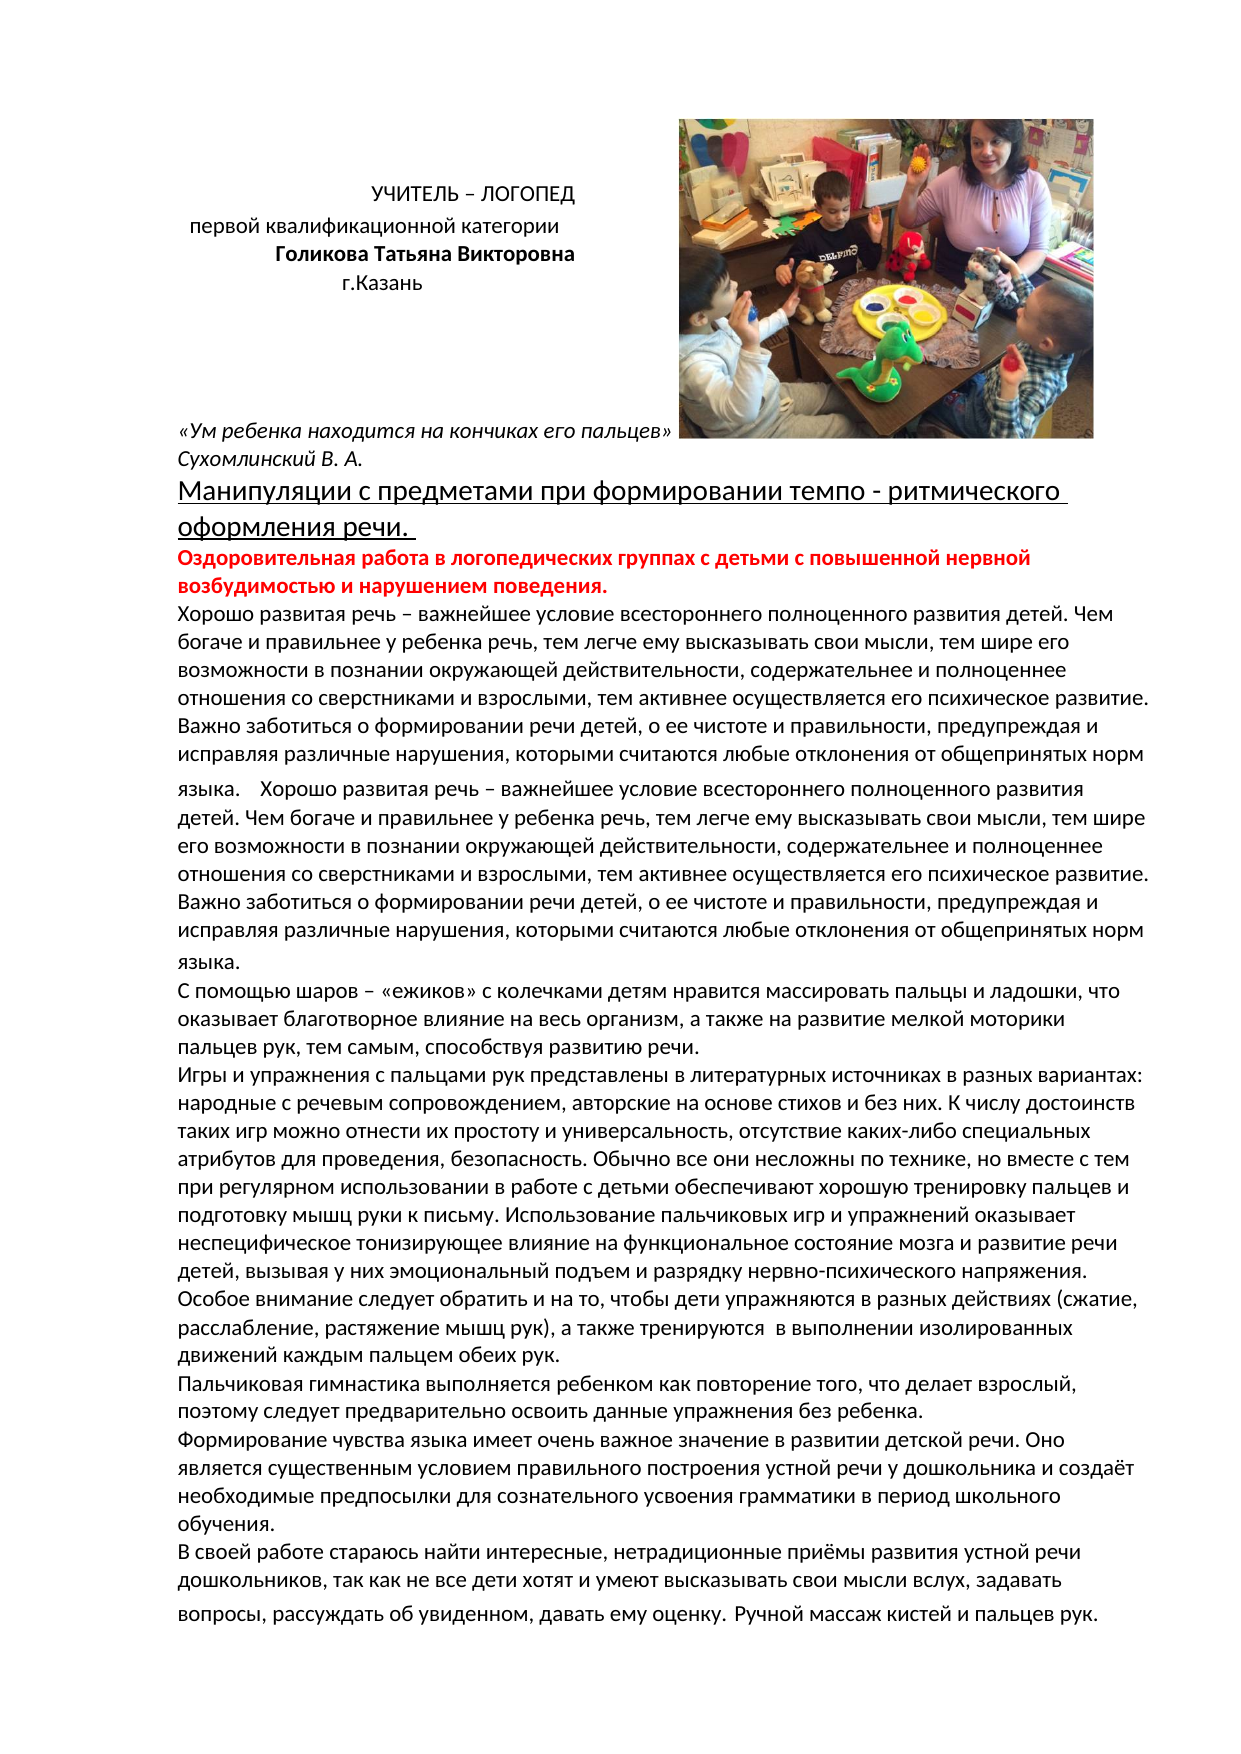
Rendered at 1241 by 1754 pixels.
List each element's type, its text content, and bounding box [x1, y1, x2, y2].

text Оздоровительная работа в логопедических группах с детьми с повышенной нервной возбудимостью и нарушением поведения. [177, 543, 1152, 599]
text Хорошо развитая речь – важнейшее условие всестороннего полноценного развития детей. Чем богаче и правильнее у ребенка речь, тем легче ему высказывать свои мысли, тем шире его возможности в познании окружающей действительности, содержательнее и полноценнее отношения со сверстниками и взрослыми, тем активнее осуществляется его психическое развитие. Важно заботиться о формировании речи детей, о ее чистоте и правильности, предупреждая и исправляя различные нарушения, которыми считаются любые отклонения от общепринятых норм языка. Хорошо развитая речь – важнейшее условие всестороннего полноценного развития детей. Чем богаче и правильнее у ребенка речь, тем легче ему высказывать свои мысли, тем шире его возможности в познании окружающей действительности, содержательнее и полноценнее отношения со сверстниками и взрослыми, тем активнее осуществляется его психическое развитие. Важно заботиться о формировании речи детей, о ее чистоте и правильности, предупреждая и исправляя различные нарушения, которыми считаются любые отклонения от общепринятых норм языка. [177, 599, 1152, 976]
text С помощью шаров – «ежиков» с колечками детям нравится массировать пальцы и ладошки, что оказывает благотворное влияние на весь организм, а также на развитие мелкой моторики пальцев рук, тем самым, способствуя развитию речи. [177, 976, 1152, 1060]
text Игры и упражнения с пальцами рук представлены в литературных источниках в разных вариантах: народные с речевым сопровождением, авторские на основе стихов и без них. К числу достоинств таких игр можно отнести их простоту и универсальность, отсутствие каких-либо специальных атрибутов для проведения, безопасность. Обычно все они несложны по технике, но вместе с тем при регулярном использовании в работе с детьми обеспечивают хорошую тренировку пальцев и подготовку мышц руки к письму. Использование пальчиковых игр и упражнений оказывает неспецифическое тонизирующее влияние на функциональное состояние мозга и развитие речи детей, вызывая у них эмоциональный подъем и разрядку нервно-психического напряжения. Особое внимание следует обратить и на то, чтобы дети упражняются в разных действиях (сжатие, расслабление, растяжение мышц рук), а также тренируются в выполнении изолированных движений каждым пальцем обеих рук. Пальчиковая гимнастика выполняется ребенком как повторение того, что делает взрослый, поэтому следует предварительно освоить данные упражнения без ребенка. [177, 1060, 1152, 1425]
text Манипуляции с предметами при формировании темпо - ритмического оформления речи. [177, 472, 1152, 543]
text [177, 1425, 1152, 1628]
picture [678, 118, 1094, 439]
